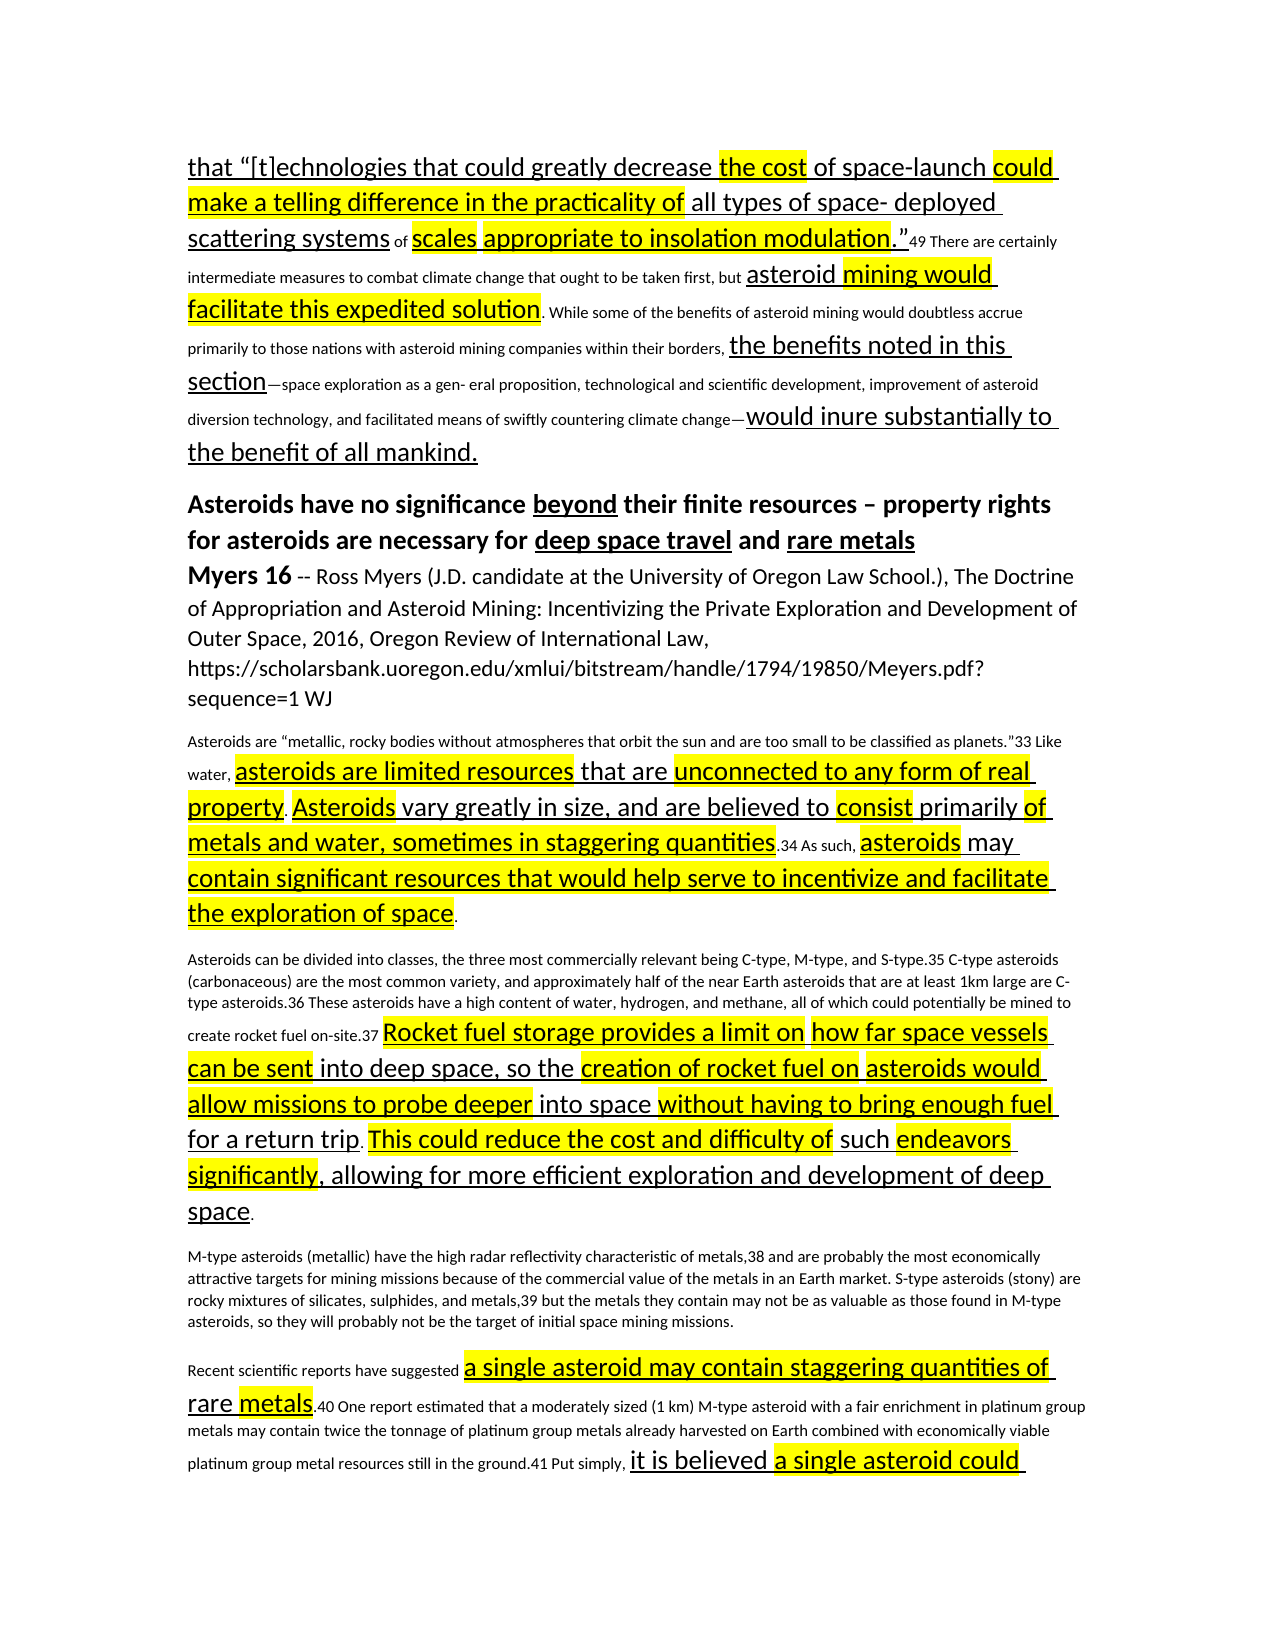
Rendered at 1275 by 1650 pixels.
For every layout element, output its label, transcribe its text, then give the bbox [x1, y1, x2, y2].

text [187, 1350, 1087, 1476]
text Myers 16 -- Ross Myers (J.D. candidate at the University of Oregon Law School.), The Doctrine of Appropriation and Asteroid Mining: Incentivizing the Private Exploration and Development of Outer Space, 2016, Oregon Review of International Law, https://scholarsbank.uoregon.edu/xmlui/bitstream/handle/1794/19850/Meyers.pdf?sequence=1 WJ [187, 558, 1087, 712]
subtitle Asteroids have no significance beyond their finite resources – property rights for asteroids are necessary for deep space travel and rare metals [187, 487, 1087, 556]
text M-type asteroids (metallic) have the high radar reflectivity characteristic of metals,38 and are probably the most economically attractive targets for mining missions because of the commercial value of the metals in an Earth market. S-type asteroids (stony) are rocky mixtures of silicates, sulphides, and metals,39 but the metals they contain may not be as valuable as those found in M-type asteroids, so they will probably not be the target of initial space mining missions. [187, 1246, 1087, 1332]
text Asteroids can be divided into classes, the three most commercially relevant being C-type, M-type, and S-type.35 C-type asteroids (carbonaceous) are the most common variety, and approximately half of the near Earth asteroids that are at least 1km large are C-type asteroids.36 These asteroids have a high content of water, hydrogen, and methane, all of which could potentially be mined to create rocket fuel on-site.37 Rocket fuel storage provides a limit on how far space vessels can be sent into deep space, so the creation of rocket fuel on asteroids would allow missions to probe deeper into space without having to bring enough fuel for a return trip. This could reduce the cost and difficulty of such endeavors significantly, allowing for more efficient exploration and development of deep space. [187, 949, 1087, 1227]
text Asteroids are “metallic, rocky bodies without atmospheres that orbit the sun and are too small to be classified as planets.”33 Like water, asteroids are limited resources that are unconnected to any form of real property. Asteroids vary greatly in size, and are believed to consist primarily of metals and water, sometimes in staggering quantities.34 As such, asteroids may contain significant resources that would help serve to incentivize and facilitate the exploration of space. [187, 731, 1087, 930]
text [187, 150, 1087, 468]
